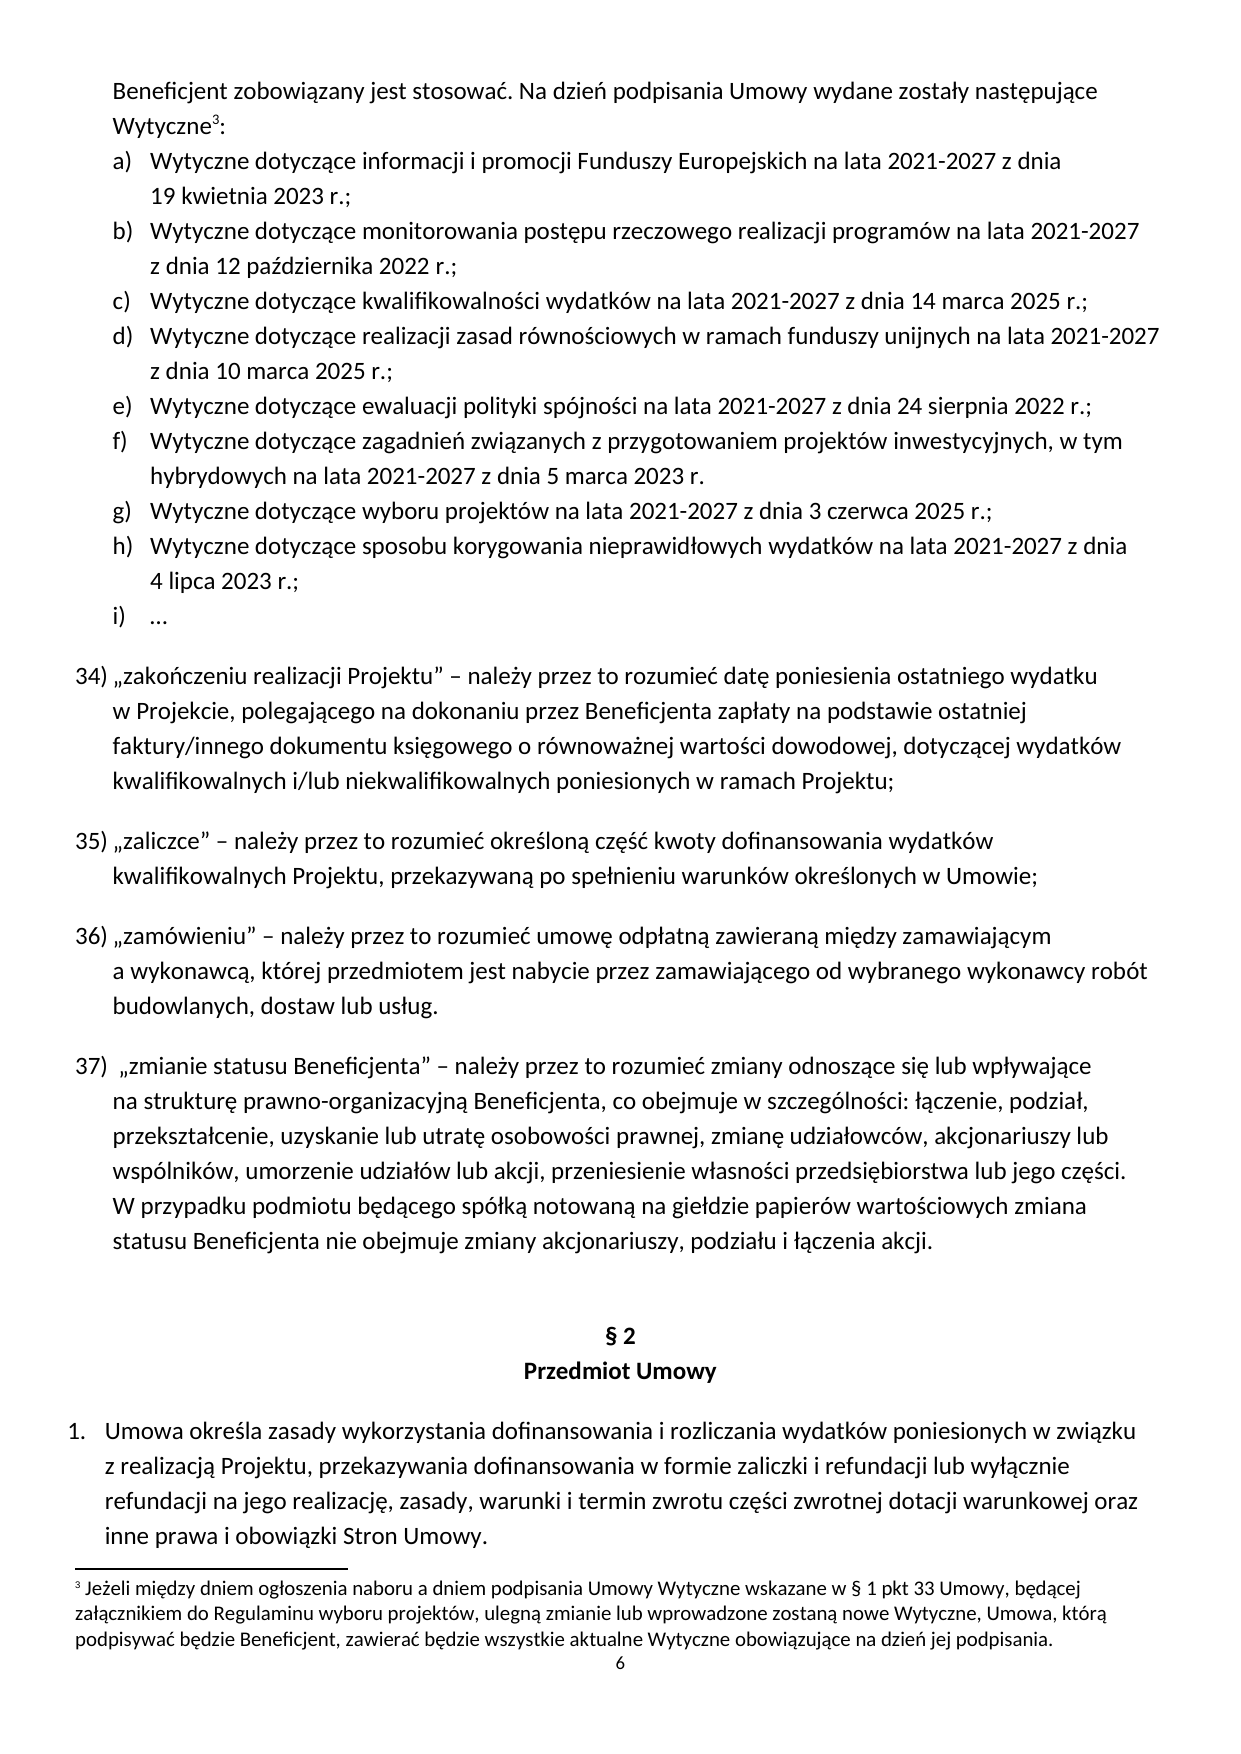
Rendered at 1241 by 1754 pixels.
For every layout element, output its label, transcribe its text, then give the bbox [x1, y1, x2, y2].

text Umowa określa zasady wykorzystania dofinansowania i rozliczania wydatków poniesionych w związku z realizacją Projektu, przekazywania dofinansowania w formie zaliczki i refundacji lub wyłącznie refundacji na jego realizację, zasady, warunki i termin zwrotu części zwrotnej dotacji warunkowej oraz inne prawa i obowiązki Stron Umowy. [67, 1415, 1165, 1551]
list Wytyczne dotyczące ewaluacji polityki spójności na lata 2021-2027 z dnia 24 sierpnia 2022 r.; [112, 390, 1165, 421]
list „zaliczce” – należy przez to rozumieć określoną część kwoty dofinansowania wydatków kwalifikowalnych Projektu, przekazywaną po spełnieniu warunków określonych w Umowie; [75, 825, 1165, 891]
list Wytyczne dotyczące sposobu korygowania nieprawidłowych wydatków na lata 2021-2027 z dnia 4 lipca 2023 r.; [112, 530, 1165, 596]
list Wytyczne dotyczące zagadnień związanych z przygotowaniem projektów inwestycyjnych, w tym hybrydowych na lata 2021-2027 z dnia 5 marca 2023 r. [112, 425, 1165, 491]
text § 2 [75, 1320, 1165, 1351]
list Wytyczne dotyczące kwalifikowalności wydatków na lata 2021-2027 z dnia 14 marca 2025 r.; [112, 285, 1165, 316]
list Wytyczne dotyczące informacji i promocji Funduszy Europejskich na lata 2021-2027 z dnia 19 kwietnia 2023 r.; [112, 145, 1165, 211]
list „zamówieniu” – należy przez to rozumieć umowę odpłatną zawieraną między zamawiającym a wykonawcą, której przedmiotem jest nabycie przez zamawiającego od wybranego wykonawcy robót budowlanych, dostaw lub usług. [75, 920, 1165, 1021]
list Wytyczne dotyczące wyboru projektów na lata 2021-2027 z dnia 3 czerwca 2025 r.; [112, 495, 1165, 526]
list „zakończeniu realizacji Projektu” – należy przez to rozumieć datę poniesienia ostatniego wydatku w Projekcie, polegającego na dokonaniu przez Beneficjenta zapłaty na podstawie ostatniej faktury/innego dokumentu księgowego o równoważnej wartości dowodowej, dotyczącej wydatków kwalifikowalnych i/lub niekwalifikowalnych poniesionych w ramach Projektu; [75, 660, 1165, 796]
list „zmianie statusu Beneficjenta” – należy przez to rozumieć zmiany odnoszące się lub wpływające na strukturę prawno-organizacyjną Beneficjenta, co obejmuje w szczególności: łączenie, podział, przekształcenie, uzyskanie lub utratę osobowości prawnej, zmianę udziałowców, akcjonariuszy lub wspólników, umorzenie udziałów lub akcji, przeniesienie własności przedsiębiorstwa lub jego części. W przypadku podmiotu będącego spółką notowaną na giełdzie papierów wartościowych zmiana statusu Beneficjenta nie obejmuje zmiany akcjonariuszy, podziału i łączenia akcji. [75, 1050, 1165, 1256]
list Wytyczne dotyczące realizacji zasad równościowych w ramach funduszy unijnych na lata 2021-2027 z dnia 10 marca 2025 r.; [112, 320, 1165, 386]
list Wytyczne dotyczące monitorowania postępu rzeczowego realizacji programów na lata 2021-2027 z dnia 12 października 2022 r.; [112, 215, 1165, 281]
list … [112, 600, 1165, 631]
subtitle Przedmiot Umowy [75, 1355, 1165, 1386]
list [75, 75, 1165, 141]
